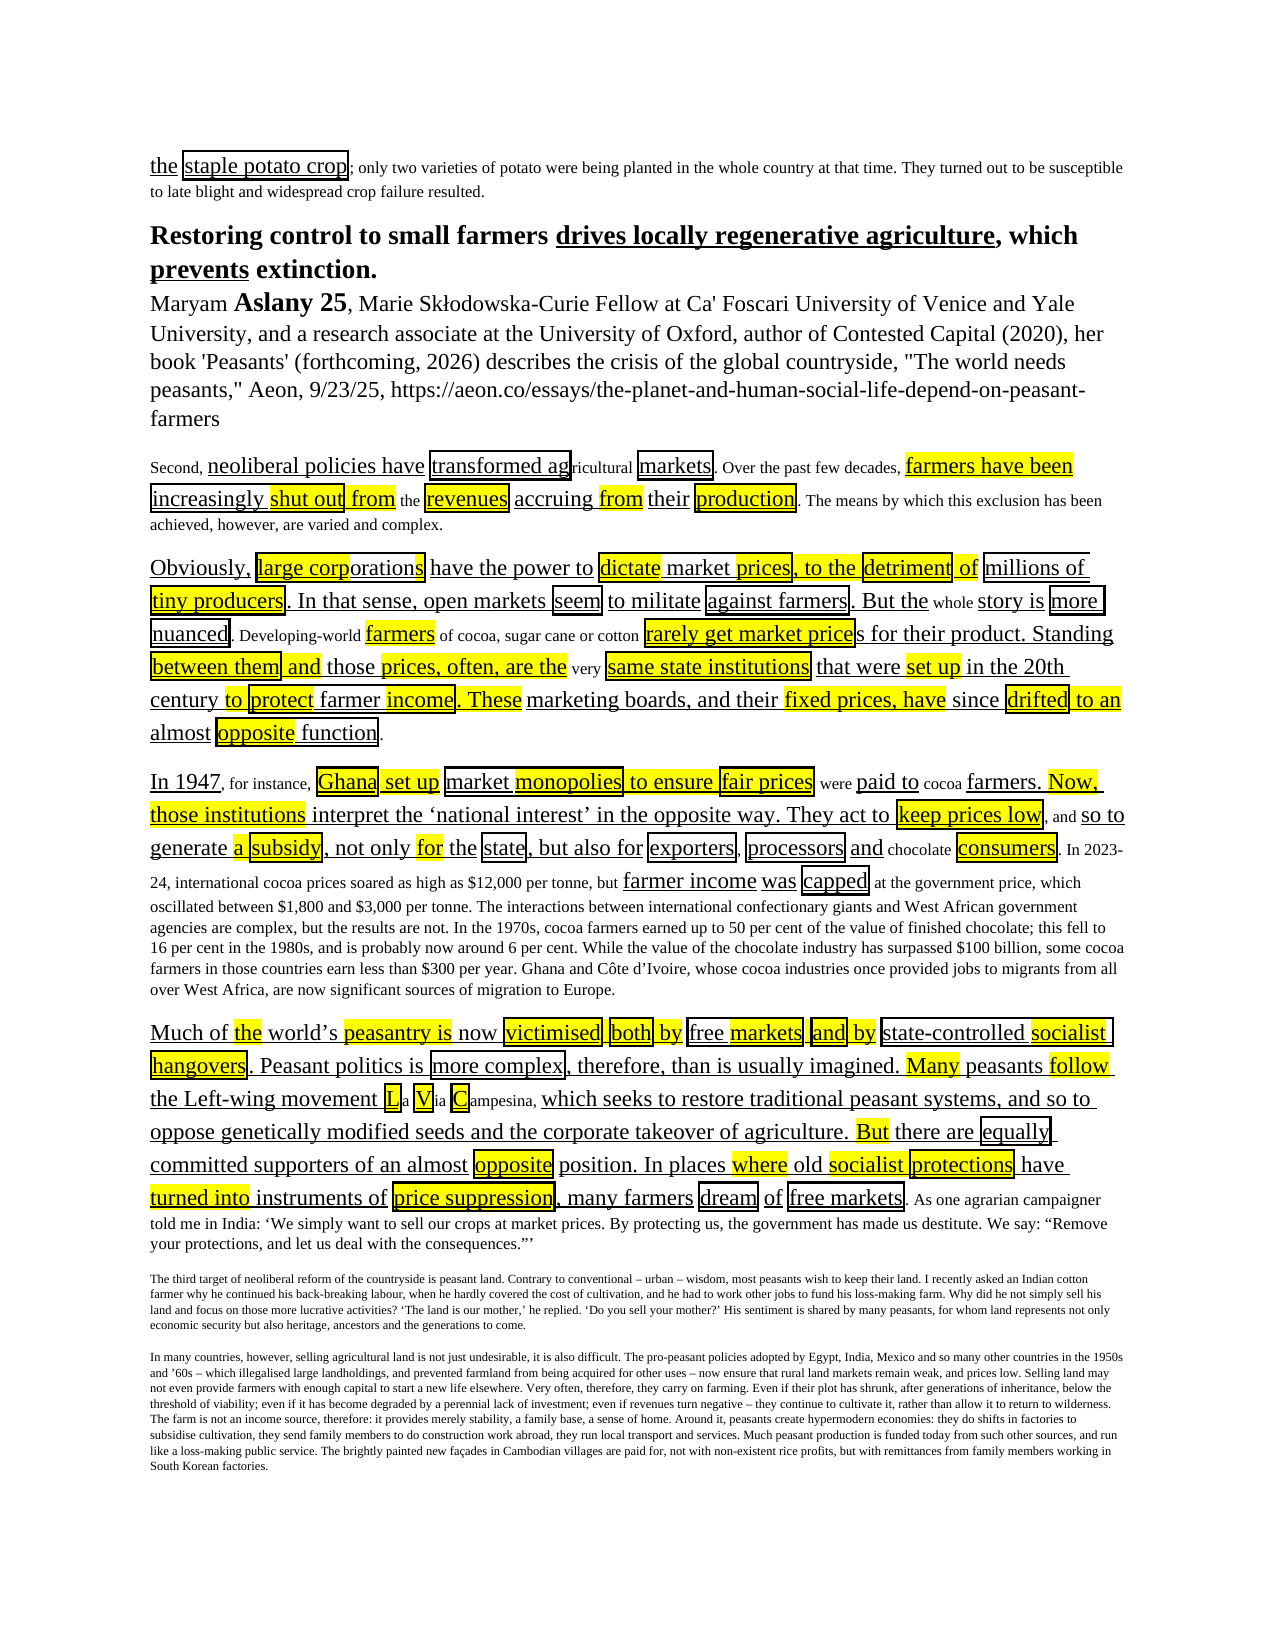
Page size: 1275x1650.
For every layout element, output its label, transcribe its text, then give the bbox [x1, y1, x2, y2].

subtitle Restoring control to small farmers drives locally regenerative agriculture, which prevents extinction. [150, 219, 1125, 284]
text Second, neoliberal policies have transformed agricultural markets. Over the past few decades, farmers have been increasingly shut out from the revenues accruing from their production. The means by which this exclusion has been achieved, however, are varied and complex. [150, 450, 1125, 534]
text Obviously, large corporations have the power to dictate market prices, to the detriment of millions of tiny producers. In that sense, open markets seem to militate against farmers. But the whole story is more nuanced. Developing-world farmers of cocoa, sugar cane or cotton rarely get market prices for their product. Standing between them and those prices, often, are the very same state institutions that were set up in the 20th century to protect farmer income. These marketing boards, and their fixed prices, have since drifted to an almost opposite function. [150, 552, 1125, 747]
text In 1947, for instance, Ghana set up market monopolies to ensure fair prices were paid to cocoa farmers. Now, those institutions interpret the ‘national interest’ in the opposite way. They act to keep prices low, and so to generate a subsidy, not only for the state, but also for exporters, processors and chocolate consumers. In 2023-24, international cocoa prices soared as high as $12,000 per tonne, but farmer income was capped at the government price, which oscillated between $1,800 and $3,000 per tonne. The interactions between international confectionary giants and West African government agencies are complex, but the results are not. In the 1970s, cocoa farmers earned up to 50 per cent of the value of finished chocolate; this fell to 16 per cent in the 1980s, and is probably now around 6 per cent. While the value of the chocolate industry has surpassed $100 billion, some cocoa farmers in those countries earn less than $300 per year. Ghana and Côte d’Ivoire, whose cocoa industries once provided jobs to migrants from all over West Africa, are now significant sources of migration to Europe. [150, 766, 1125, 999]
text The third target of neoliberal reform of the countryside is peasant land. Contrary to conventional – urban – wisdom, most peasants wish to keep their land. I recently asked an Indian cotton farmer why he continued his back-breaking labour, when he hardly covered the cost of cultivation, and he had to work other jobs to fund his loss-making farm. Why did he not simply sell his land and focus on those more lucrative activities? ‘The land is our mother,’ he replied. ‘Do you sell your mother?’ His sentiment is shared by many peasants, for whom land represents not only economic security but also heritage, ancestors and the generations to come. [150, 1271, 1125, 1332]
text Much of the world’s peasantry is now victimised both by free markets and by state-controlled socialist hangovers. Peasant politics is more complex, therefore, than is usually imagined. Many peasants follow the Left-wing movement La Via Campesina, which seeks to restore traditional peasant systems, and so to oppose genetically modified seeds and the corporate takeover of agriculture. But there are equally committed supporters of an almost opposite position. In places where old socialist protections have turned into instruments of price suppression, many farmers dream of free markets. As one agrarian campaigner told me in India: ‘We simply want to sell our crops at market prices. By protecting us, the government has made us destitute. We say: “Remove your protections, and let us deal with the consequences.”’ [150, 1017, 1125, 1253]
text In many countries, however, selling agricultural land is not just undesirable, it is also difficult. The pro-peasant policies adopted by Egypt, India, Mexico and so many other countries in the 1950s and ’60s – which illegalised large landholdings, and prevented farmland from being acquired for other uses – now ensure that rural land markets remain weak, and prices low. Selling land may not even provide farmers with enough capital to start a new life elsewhere. Very often, therefore, they carry on farming. Even if their plot has shrunk, after generations of inheritance, below the threshold of viability; even if it has become degraded by a perennial lack of investment; even if revenues turn negative – they continue to cultivate it, rather than allow it to return to wilderness. The farm is not an income source, therefore: it provides merely stability, a family base, a sense of home. Around it, peasants create hypermodern economies: they do shifts in factories to subsidise cultivation, they send family members to do construction work abroad, they run local transport and services. Much peasant production is funded today from such other sources, and run like a loss-making public service. The brightly painted new façades in Cambodian villages are paid for, not with non-existent rice profits, but with remittances from family members working in South Korean factories. [150, 1350, 1125, 1473]
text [150, 150, 1125, 201]
text Maryam Aslany 25, Marie Skłodowska-Curie Fellow at Ca' Foscari University of Venice and Yale University, and a research associate at the University of Oxford, author of Contested Capital (2020), her book 'Peasants' (forthcoming, 2026) describes the crisis of the global countryside, "The world needs peasants," Aeon, 9/23/25, https://aeon.co/essays/the-planet-and-human-social-life-depend-on-peasant-farmers [150, 286, 1125, 431]
